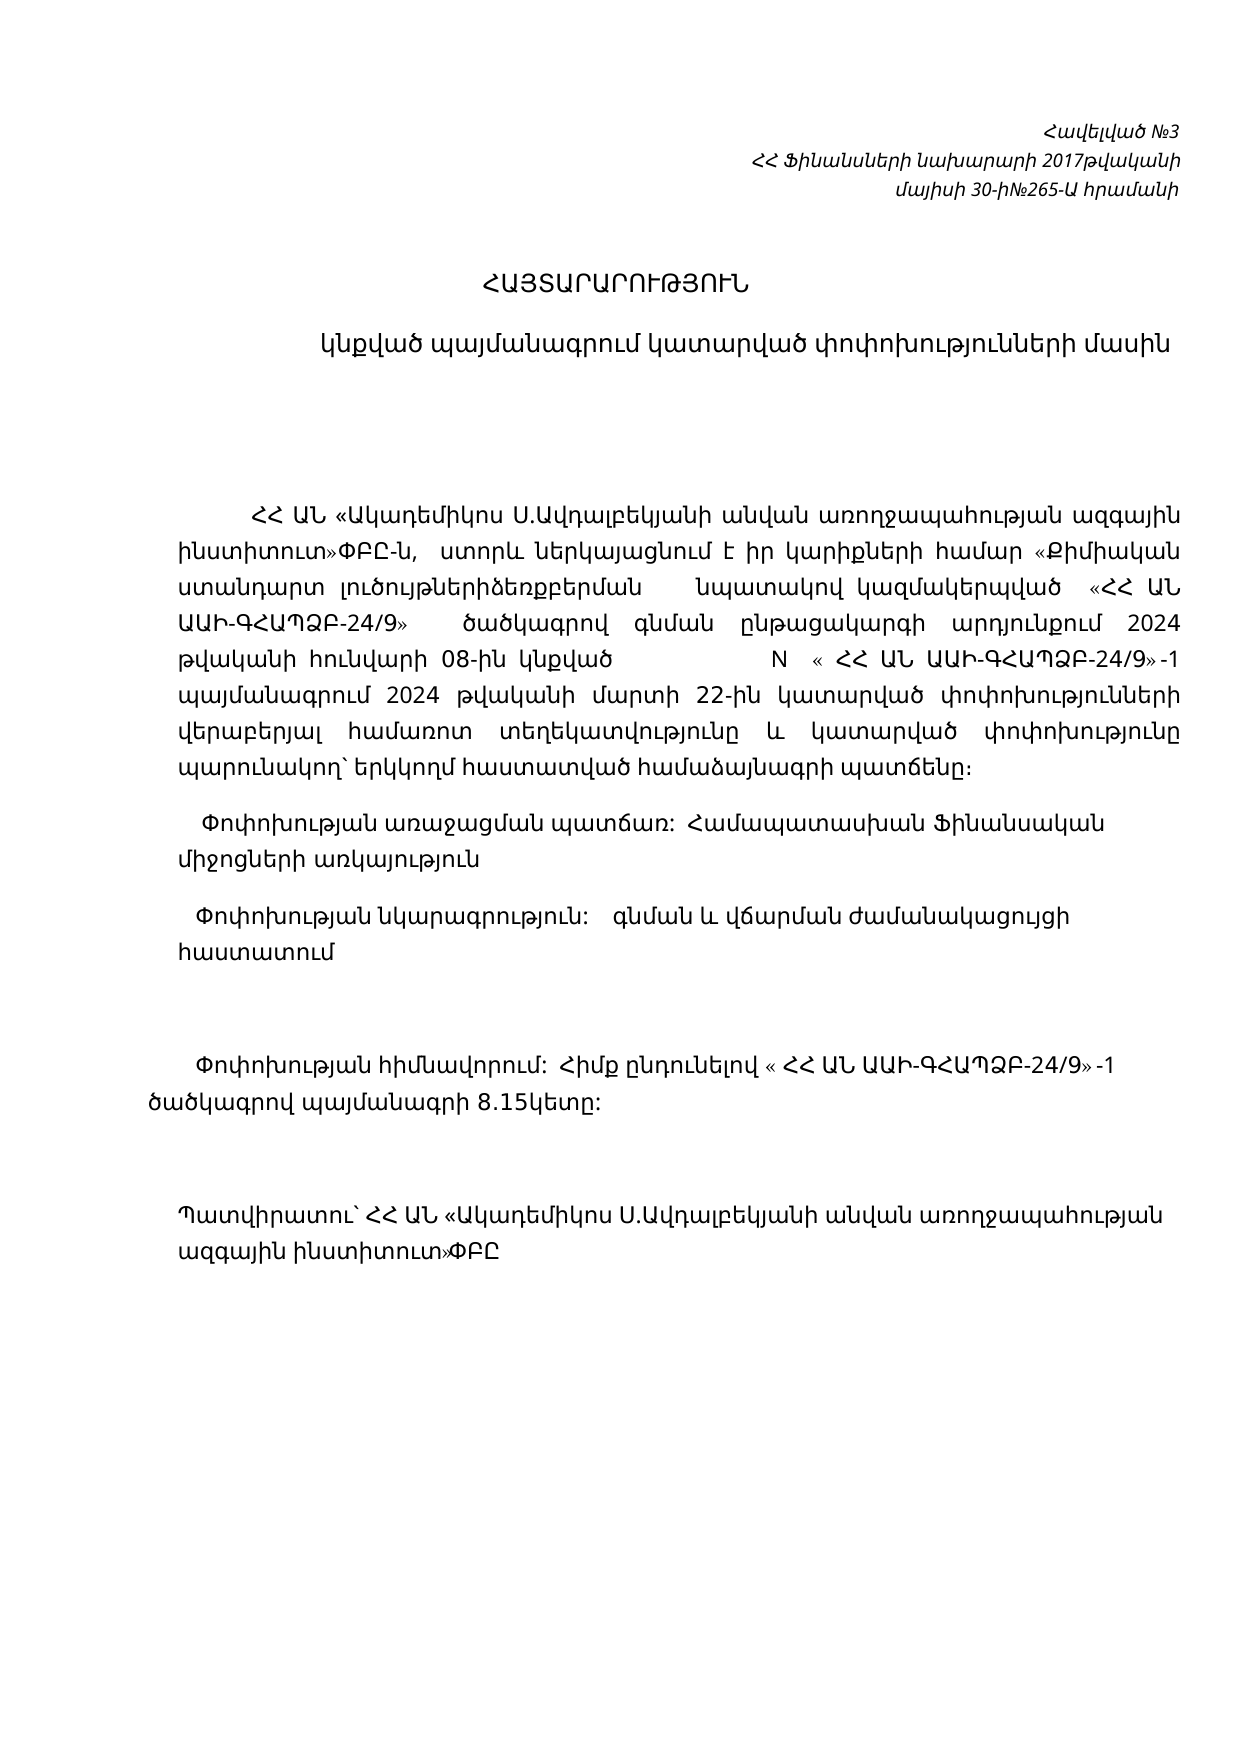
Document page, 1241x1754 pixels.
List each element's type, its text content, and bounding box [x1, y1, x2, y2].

text կնքված պայմանագրում կատարված փոփոխությունների մասին [177, 326, 1181, 360]
text Փոփոխության հիմնավորում: Հիմք ընդունելով  ՀՀ ԱՆ ԱԱԻ-ԳՀԱՊՁԲ-24/9-1 ծածկագրով պայմանագրի 8․15կետը: [148, 1049, 1181, 1117]
text Փոփոխության առաջացման պատճառ: Համապատասխան Ֆինանսական միջոցների առկայություն [177, 807, 1181, 874]
text ՀՀ ԱՆ «Ակադեմիկոս Ս.Ավդալբեկյանի անվան առողջապահության ազգային ինստիտուտ ՓԲԸ-ն, ստորև ներկայացնում է իր կարիքների համար Քիմիական ստանդարտ լուծույթների ձեռքբերման նպատակով կազմակերպված ՀՀ ԱՆ ԱԱԻ-ԳՀԱՊՁԲ-24/9 ծածկագրով գնման ընթացակարգի արդյունքում 2024 թվականի հունվարի 08-ին կնքված N  ՀՀ ԱՆ ԱԱԻ-ԳՀԱՊՁԲ-24/9-1 պայմանագրում 2024 թվականի մարտի 22-ին կատարված փոփոխությունների վերաբերյալ համառոտ տեղեկատվությունը և կատարված փոփոխությունը պարունակող` երկկողմ հաստատված համաձայնագրի պատճենը։ [177, 499, 1181, 782]
text Փոփոխության նկարագրություն: գնման և վճարման ժամանակացույցի հաստատում [177, 900, 1181, 967]
text ՀՀ Ֆինանսների նախարարի 2017թվականի [177, 147, 1181, 173]
text Հավելված №3 [177, 118, 1181, 144]
text ՀԱՅՏԱՐԱՐՈՒԹՅՈՒՆ [177, 266, 1181, 300]
text մայիսի 30-ի№265-Ա հրամանի [177, 177, 1181, 202]
text Պատվիրատու` ՀՀ ԱՆ «Ակադեմիկոս Ս.Ավդալբեկյանի անվան առողջապահության ազգային ինստիտուտ ՓԲԸ [177, 1199, 1181, 1266]
